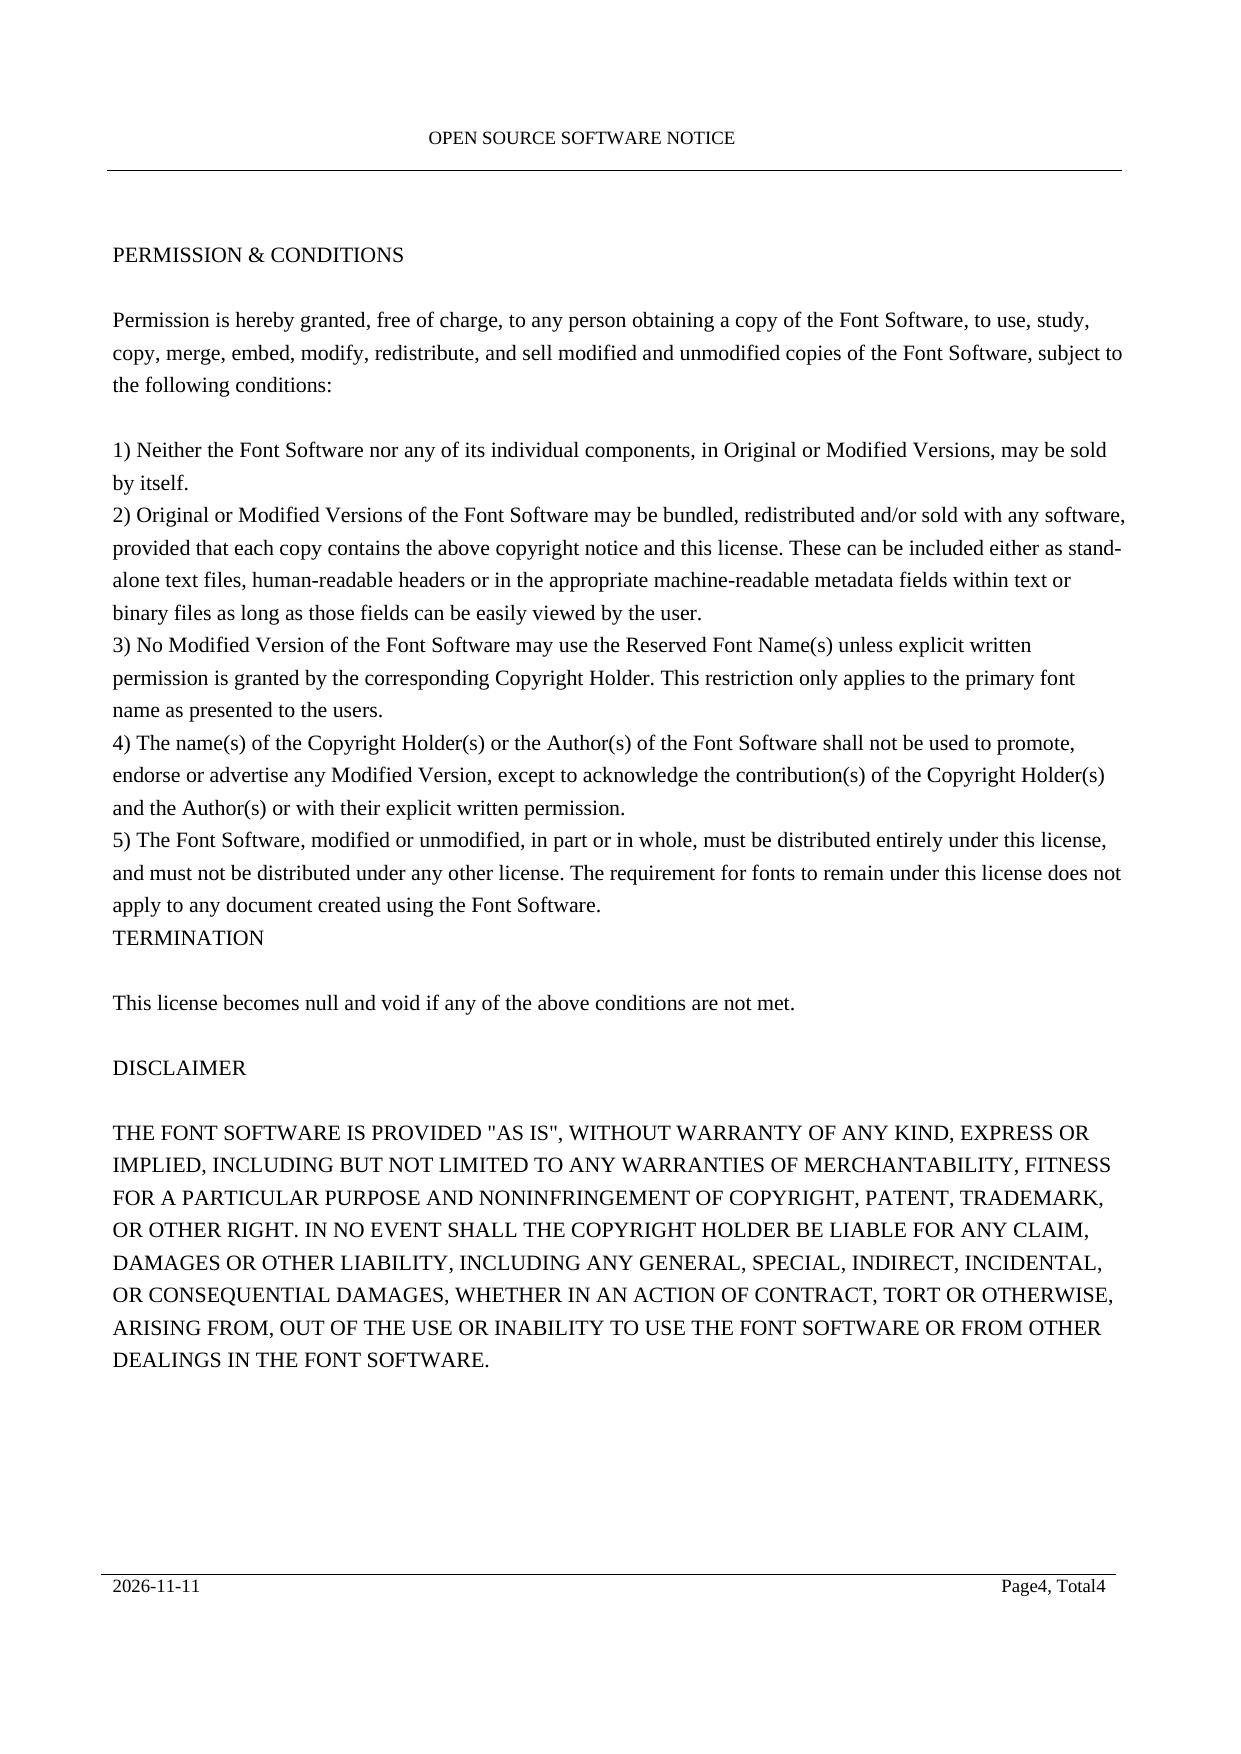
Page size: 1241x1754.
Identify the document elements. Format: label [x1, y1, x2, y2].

text [112, 206, 1128, 1376]
